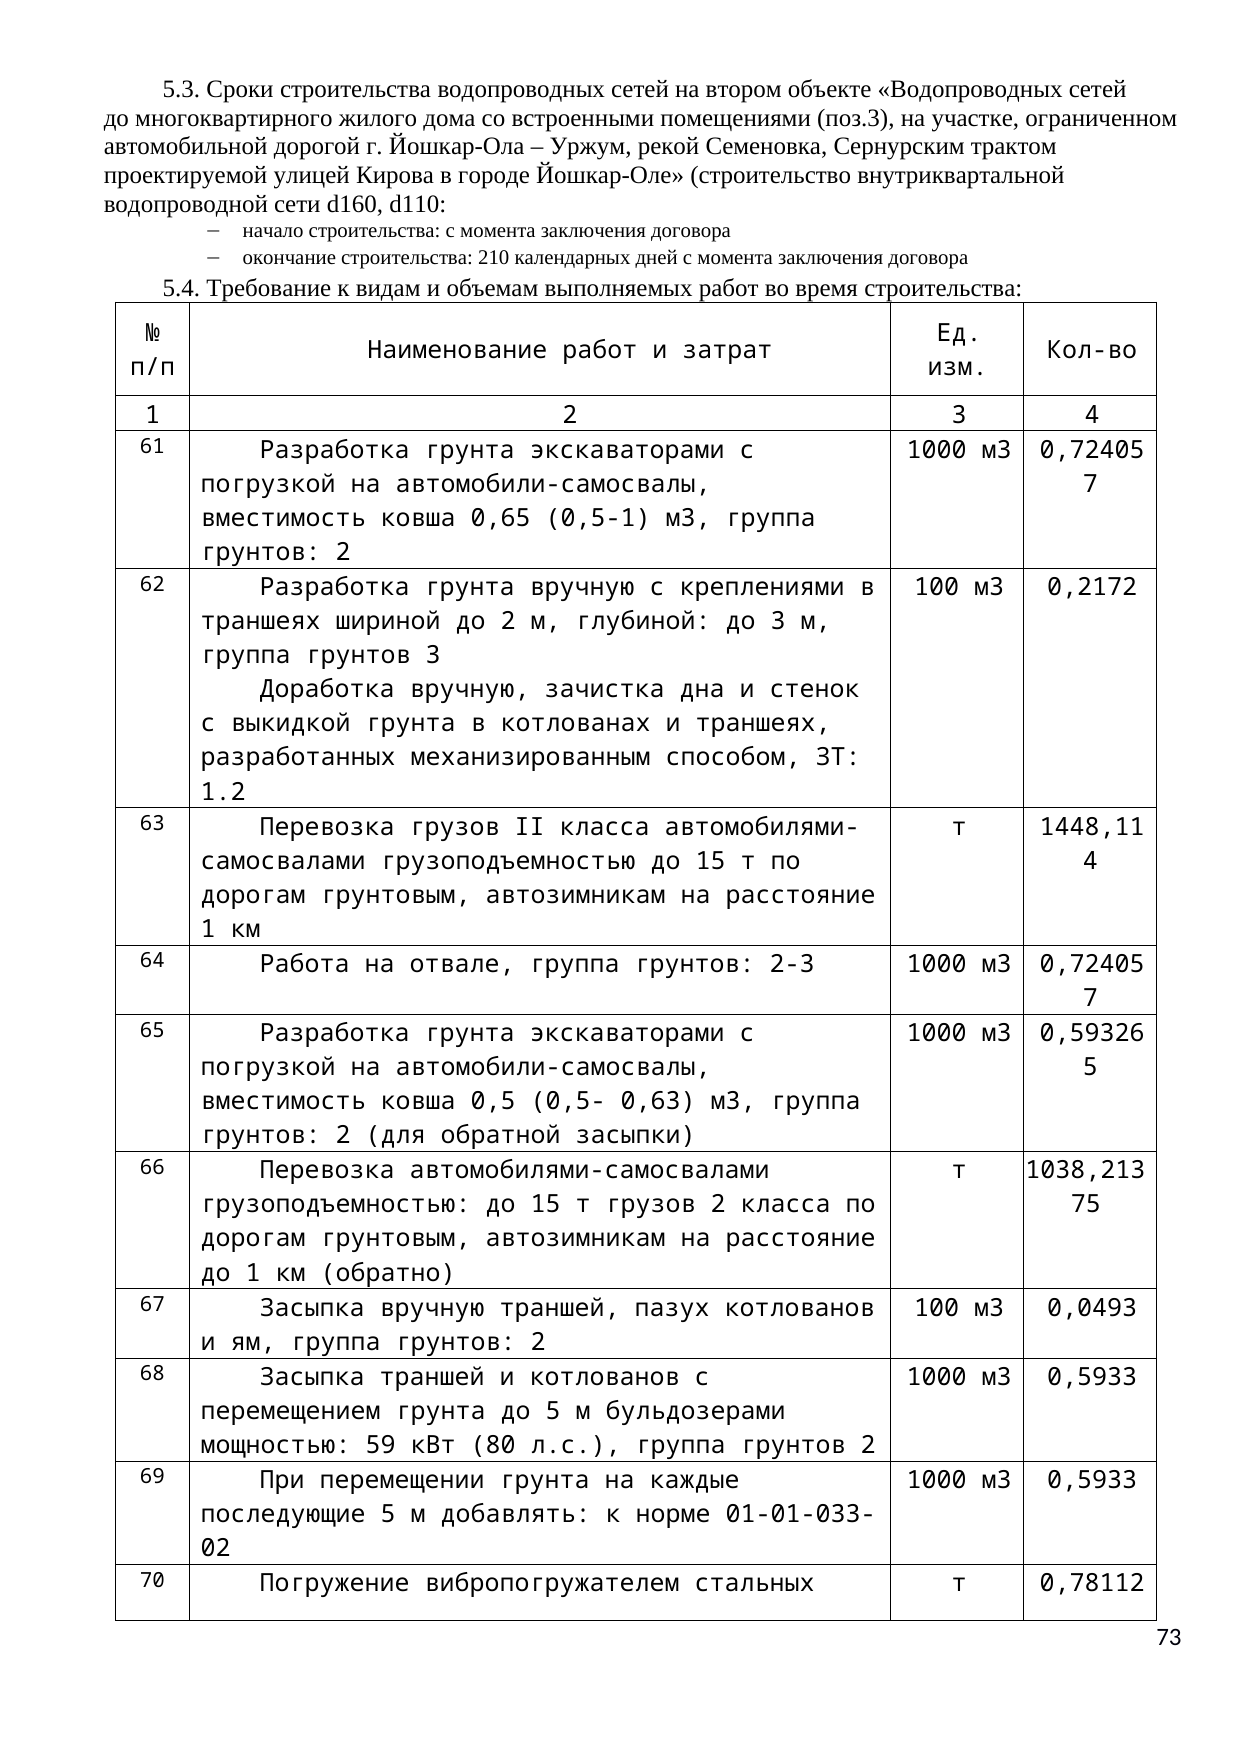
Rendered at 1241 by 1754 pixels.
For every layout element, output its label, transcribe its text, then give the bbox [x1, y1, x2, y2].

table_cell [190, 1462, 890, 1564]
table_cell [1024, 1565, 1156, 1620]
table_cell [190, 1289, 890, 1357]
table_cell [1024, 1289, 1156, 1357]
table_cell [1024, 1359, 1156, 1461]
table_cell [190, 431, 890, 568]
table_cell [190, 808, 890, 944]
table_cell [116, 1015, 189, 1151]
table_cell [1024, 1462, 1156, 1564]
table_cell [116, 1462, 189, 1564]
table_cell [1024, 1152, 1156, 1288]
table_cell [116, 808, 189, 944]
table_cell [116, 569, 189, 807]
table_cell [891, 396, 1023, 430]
list начало строительства: с момента заключения договора [205, 218, 1181, 242]
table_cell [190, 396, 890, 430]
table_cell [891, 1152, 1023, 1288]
text 5.3. Сроки строительства водопроводных сетей на втором объекте «Водопроводных сетей до многоквартирного жилого дома со встроенными помещениями (поз.3), на участке, ограниченном автомобильной дорогой г. Йошкар-Ола – Уржум, рекой Семеновка, Сернурским трактом проектируемой улицей Кирова в городе Йошкар-Оле» (строительство внутриквартальной водопроводной сети d160, d110: [103, 74, 1181, 218]
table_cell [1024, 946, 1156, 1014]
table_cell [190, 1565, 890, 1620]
text 5.4. Требование к видам и объемам выполняемых работ во время строительства: [103, 273, 1181, 302]
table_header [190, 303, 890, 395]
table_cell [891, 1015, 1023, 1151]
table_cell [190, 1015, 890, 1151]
list окончание строительства: 210 календарных дней с момента заключения договора [205, 245, 1181, 269]
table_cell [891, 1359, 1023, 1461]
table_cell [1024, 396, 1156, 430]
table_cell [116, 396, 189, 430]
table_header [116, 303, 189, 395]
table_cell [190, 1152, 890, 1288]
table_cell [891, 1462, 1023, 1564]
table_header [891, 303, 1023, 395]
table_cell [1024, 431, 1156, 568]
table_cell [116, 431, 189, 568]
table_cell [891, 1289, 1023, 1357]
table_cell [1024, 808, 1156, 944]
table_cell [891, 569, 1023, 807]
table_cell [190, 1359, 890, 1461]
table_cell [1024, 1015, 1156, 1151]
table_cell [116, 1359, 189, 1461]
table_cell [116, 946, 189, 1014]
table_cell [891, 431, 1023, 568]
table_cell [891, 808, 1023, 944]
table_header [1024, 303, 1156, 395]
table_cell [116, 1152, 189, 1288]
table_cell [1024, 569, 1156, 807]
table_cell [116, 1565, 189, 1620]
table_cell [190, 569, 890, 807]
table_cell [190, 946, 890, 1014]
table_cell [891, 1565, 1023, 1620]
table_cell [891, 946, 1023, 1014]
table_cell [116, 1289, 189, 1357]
